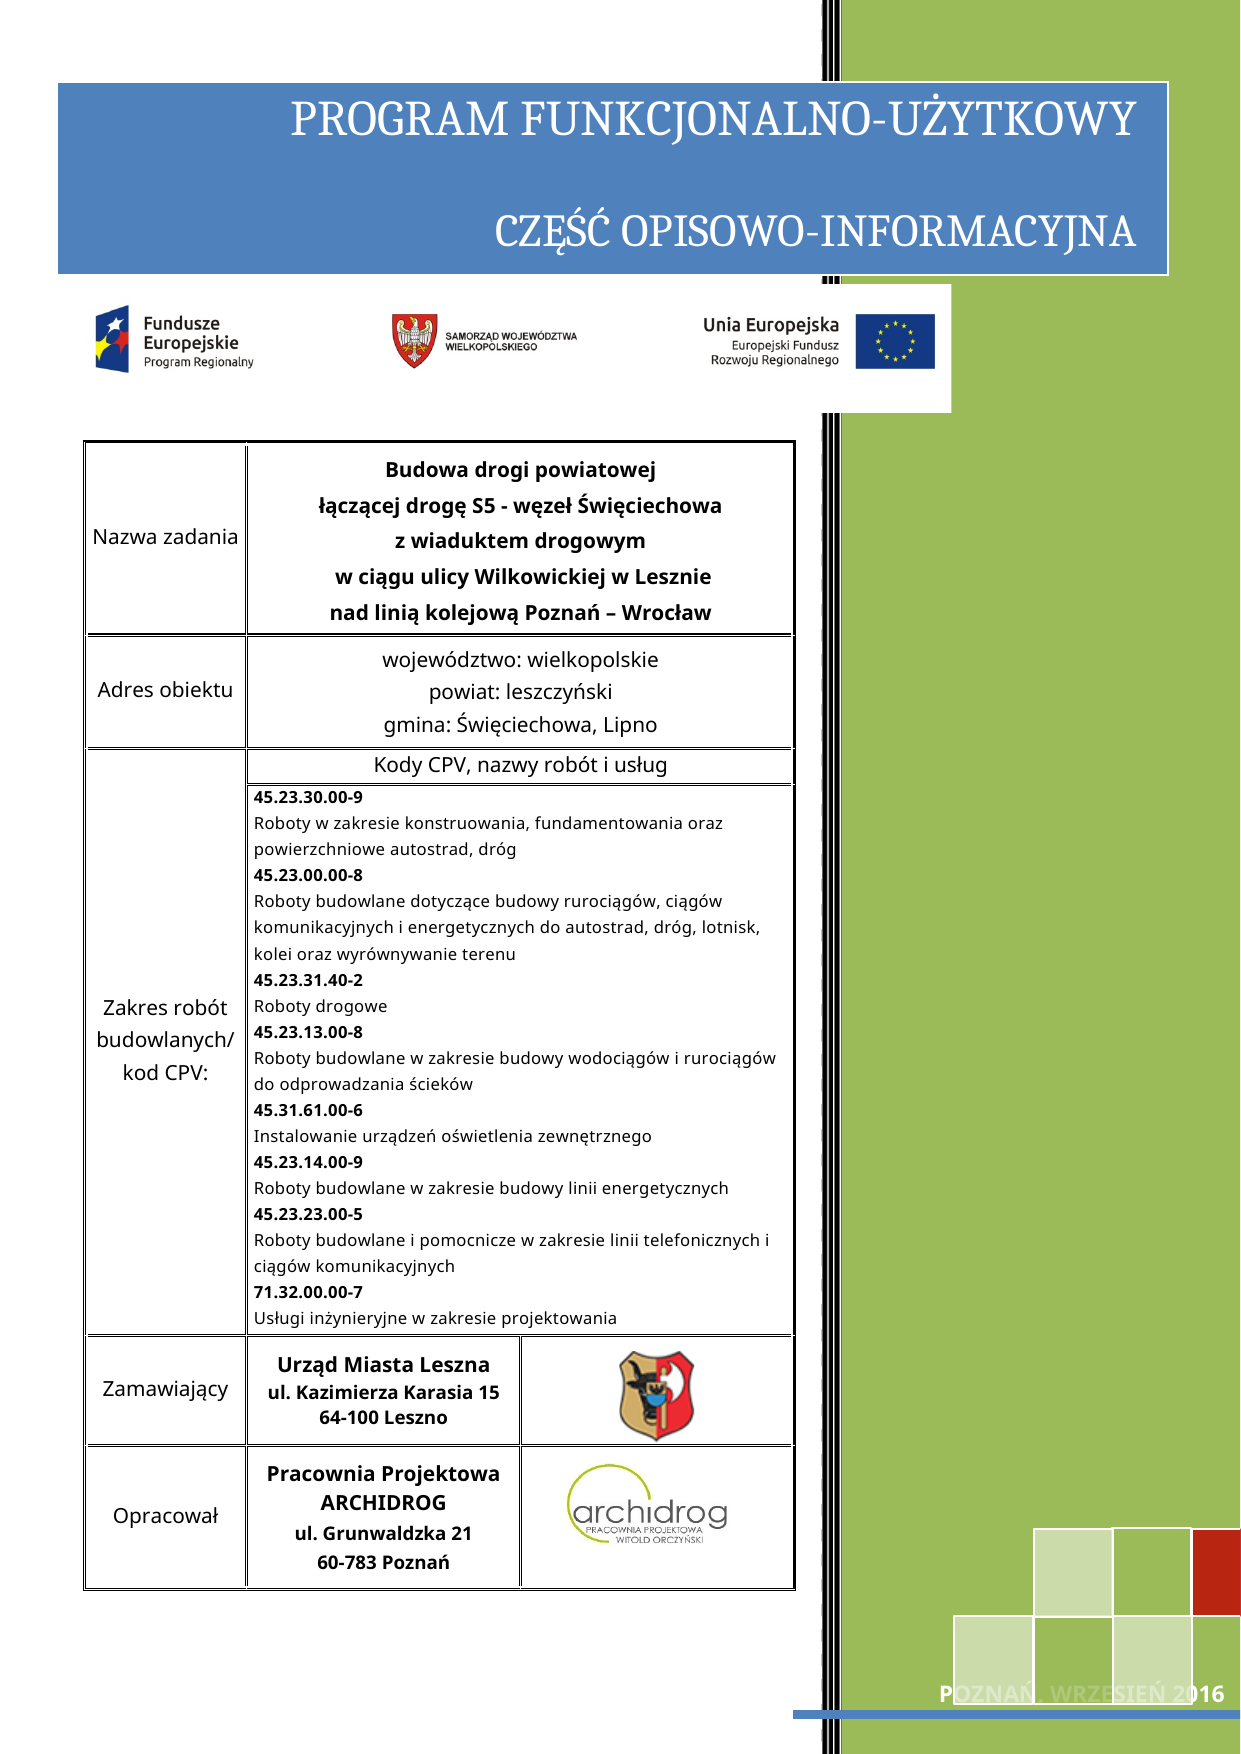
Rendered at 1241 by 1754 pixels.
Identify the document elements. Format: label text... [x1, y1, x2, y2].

picture [821, 0, 842, 81]
table_cell Opracował [86, 1444, 246, 1588]
table_header Budowa drogi powiatowej łączącej drogę S5 - węzeł Święciechowa z wiaduktem drogowym w ciągu ulicy Wilkowickiej w Lesznie nad linią kolejową Poznań – Wrocław [246, 443, 793, 633]
table_cell Kody CPV, nazwy robót i usług [246, 747, 794, 783]
table_cell Adres obiektu [86, 633, 245, 747]
table_cell [521, 1444, 794, 1588]
picture [821, 1719, 842, 1754]
table_cell województwo: wielkopolskie powiat: leszczyński gmina: Święciechowa, Lipno [248, 633, 794, 747]
table_cell [521, 1334, 794, 1443]
picture [53, 276, 952, 1710]
picture [619, 1351, 696, 1444]
table_cell Pracownia Projektowa ARCHIDROG ul. Grunwaldzka 21 60-783 Poznań [246, 1447, 521, 1588]
picture [566, 1463, 731, 1547]
table_header Nazwa zadania [86, 443, 246, 633]
table_cell Zakres robót budowlanych/ kod CPV: [84, 747, 246, 1334]
table_cell 45.23.30.00-9 Roboty w zakresie konstruowania, fundamentowania oraz powierzchniowe autostrad, dróg 45.23.00.00-8 Roboty budowlane dotyczące budowy rurociągów, ciągów komunikacyjnych i energetycznych do autostrad, dróg, lotnisk, kolei oraz wyrównywanie terenu 45.23.31.40-2 Roboty drogowe 45.23.13.00-8 Roboty budowlane w zakresie budowy wodociągów i rurociągów do odprowadzania ścieków 45.31.61.00-6 Instalowanie urządzeń oświetlenia zewnętrznego 45.23.14.00-9 Roboty budowlane w zakresie budowy linii energetycznych 45.23.23.00-5 Roboty budowlane i pomocnicze w zakresie linii telefonicznych i ciągów komunikacyjnych 71.32.00.00-7 Usługi inżynieryjne w zakresie projektowania [246, 783, 794, 1334]
table_cell Urząd Miasta Leszna ul. Kazimierza Karasia 15 64-100 Leszno [248, 1337, 519, 1443]
table_cell Zamawiający [84, 1334, 246, 1443]
